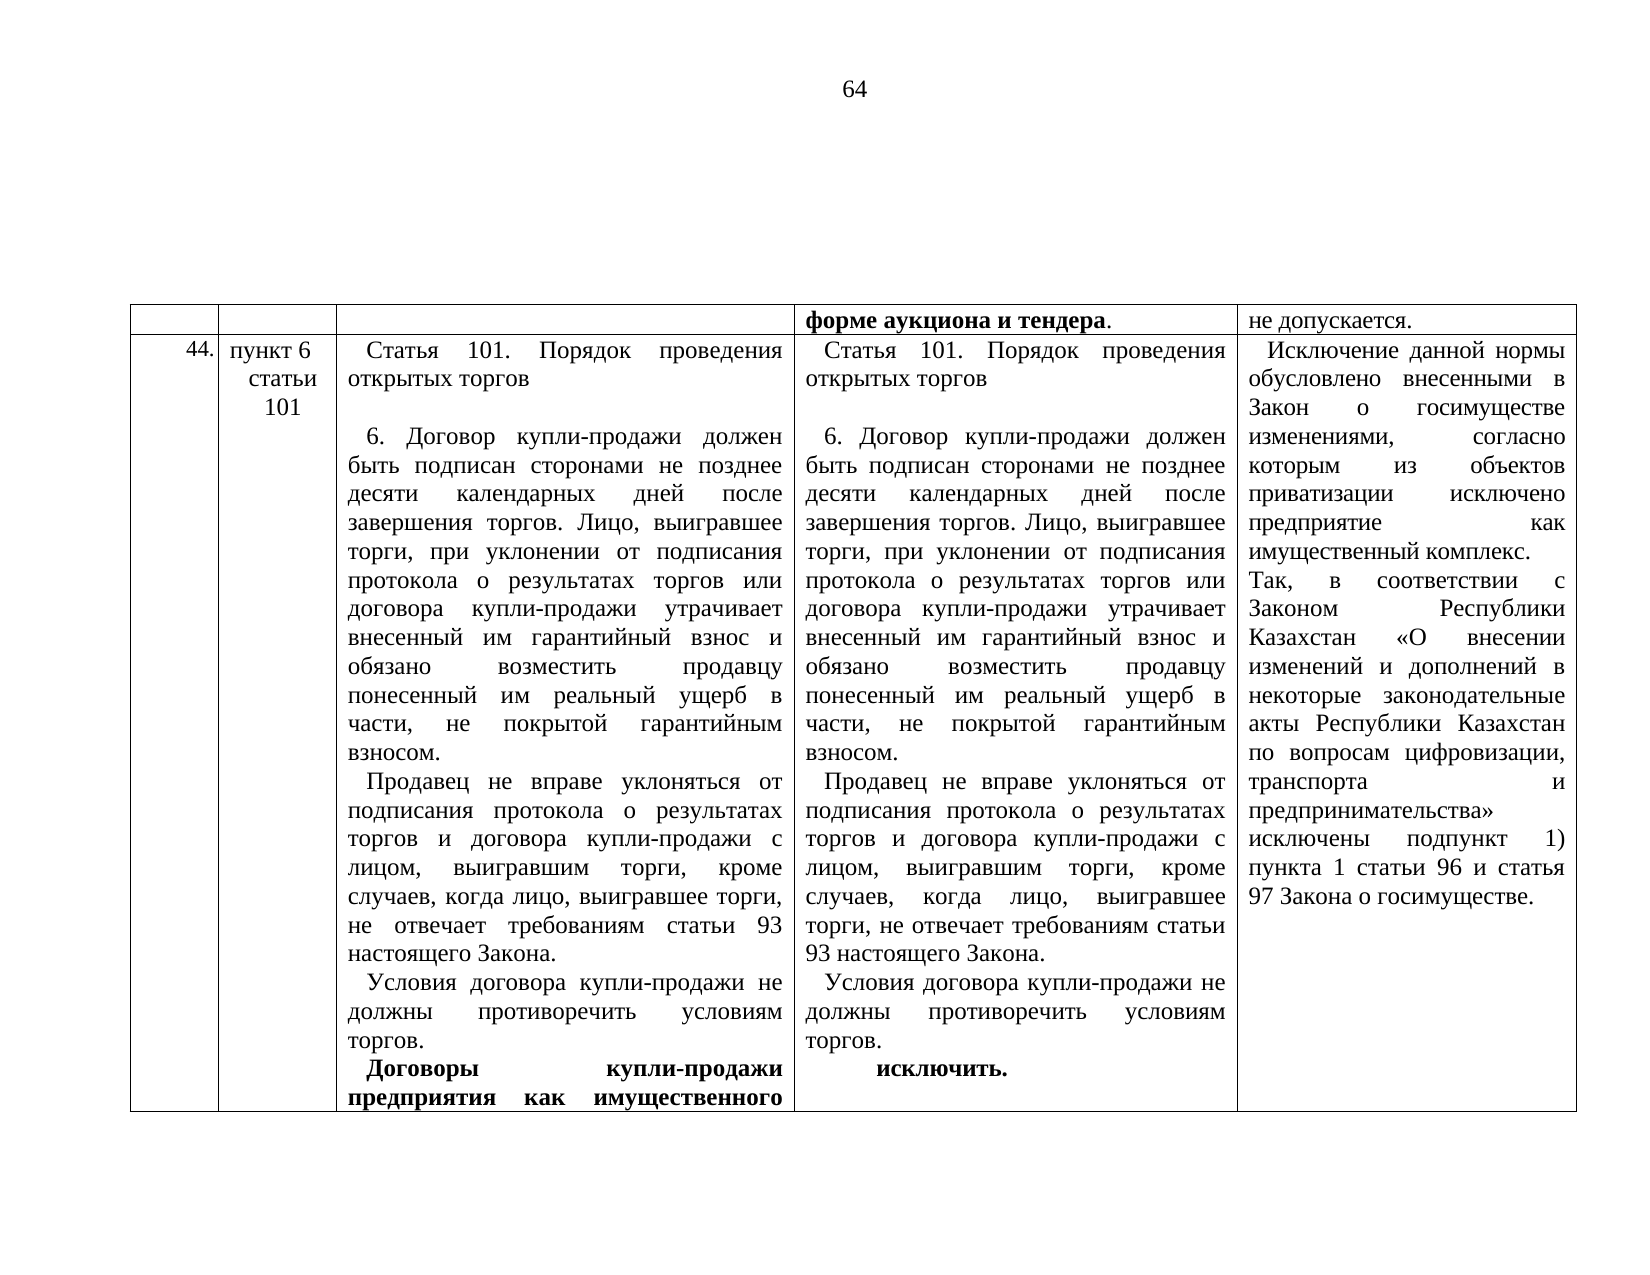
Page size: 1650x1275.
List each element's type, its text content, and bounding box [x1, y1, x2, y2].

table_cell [795, 335, 1237, 1111]
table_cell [795, 305, 1237, 334]
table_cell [219, 305, 336, 334]
table_cell пункт 6 статьи 101 [219, 335, 336, 1111]
table_cell [131, 335, 218, 1111]
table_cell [337, 305, 794, 334]
table_cell [131, 305, 218, 334]
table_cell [337, 335, 794, 1111]
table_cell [1238, 335, 1576, 1111]
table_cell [1238, 305, 1576, 334]
